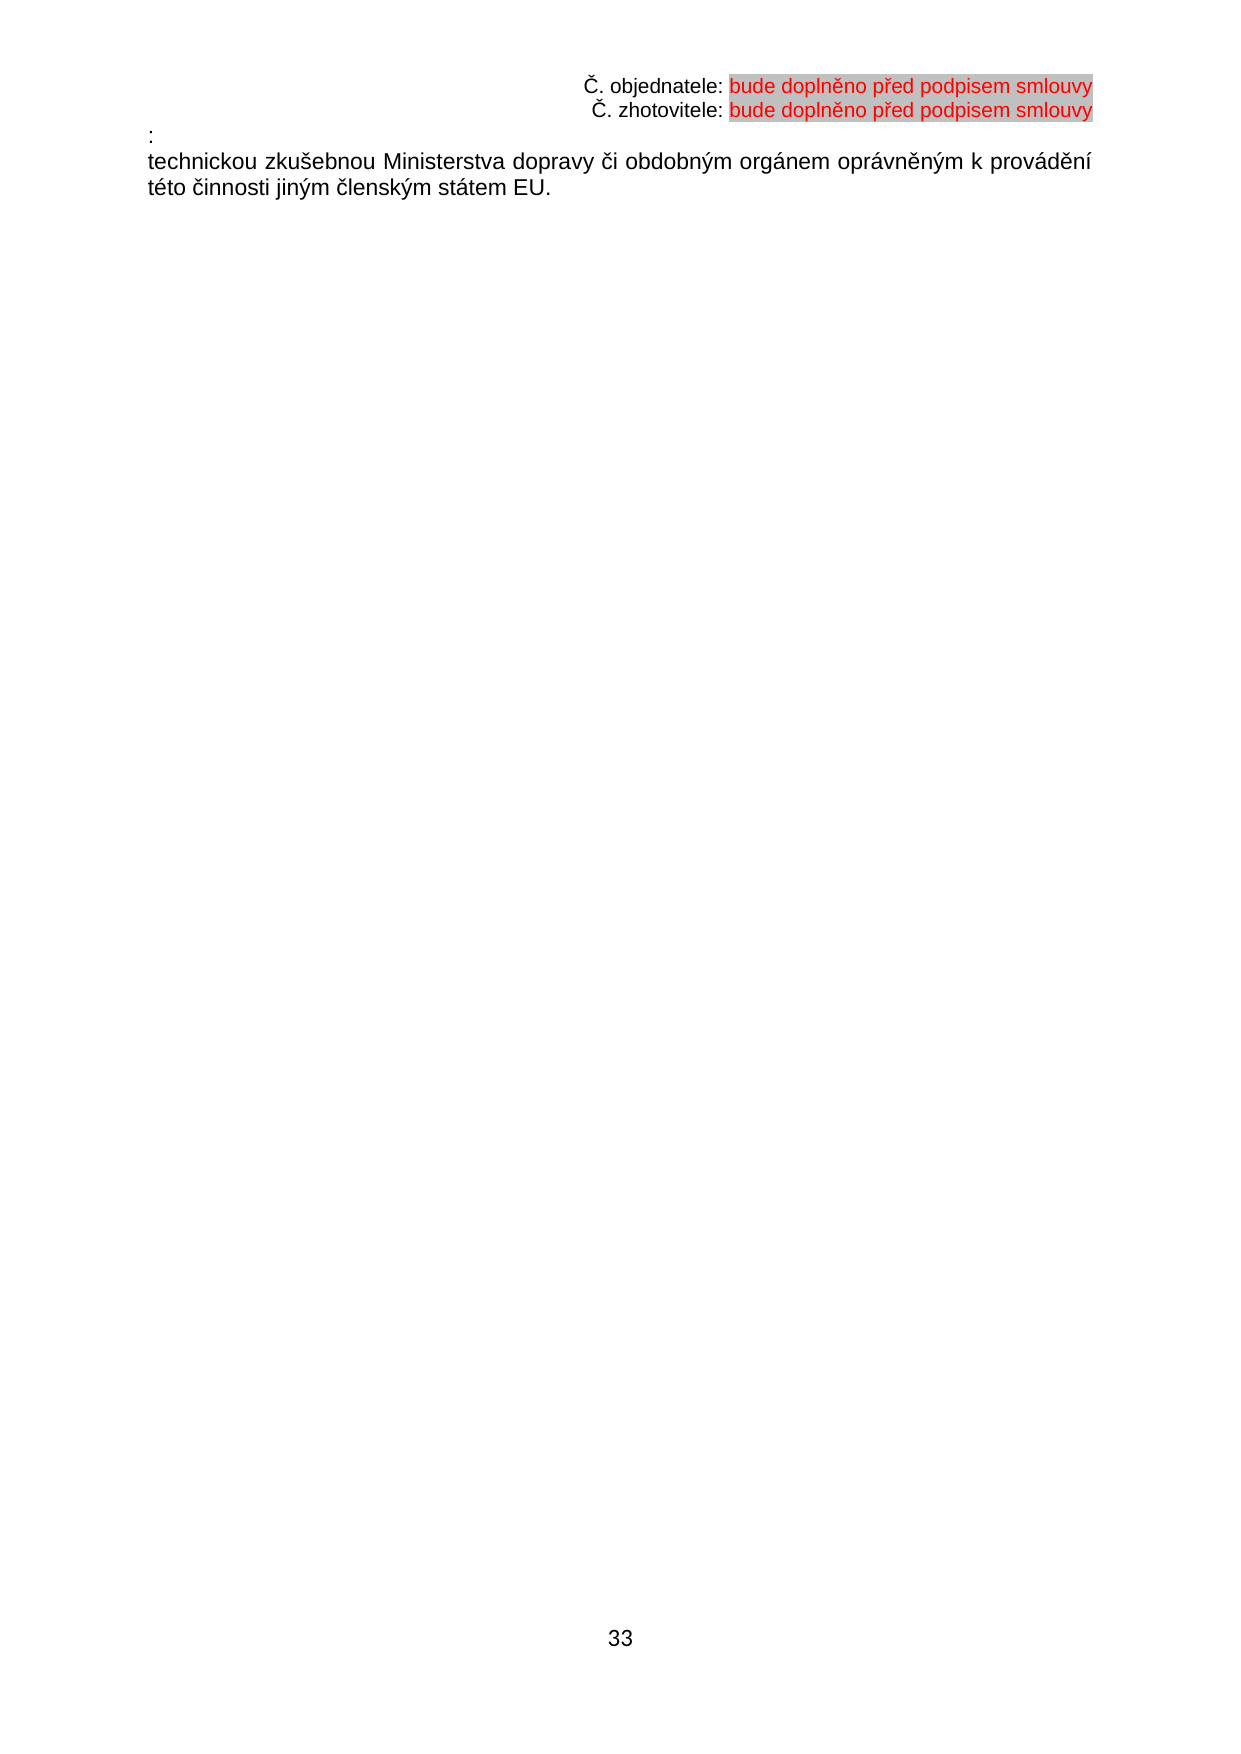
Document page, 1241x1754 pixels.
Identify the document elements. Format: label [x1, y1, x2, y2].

text [148, 148, 1093, 201]
